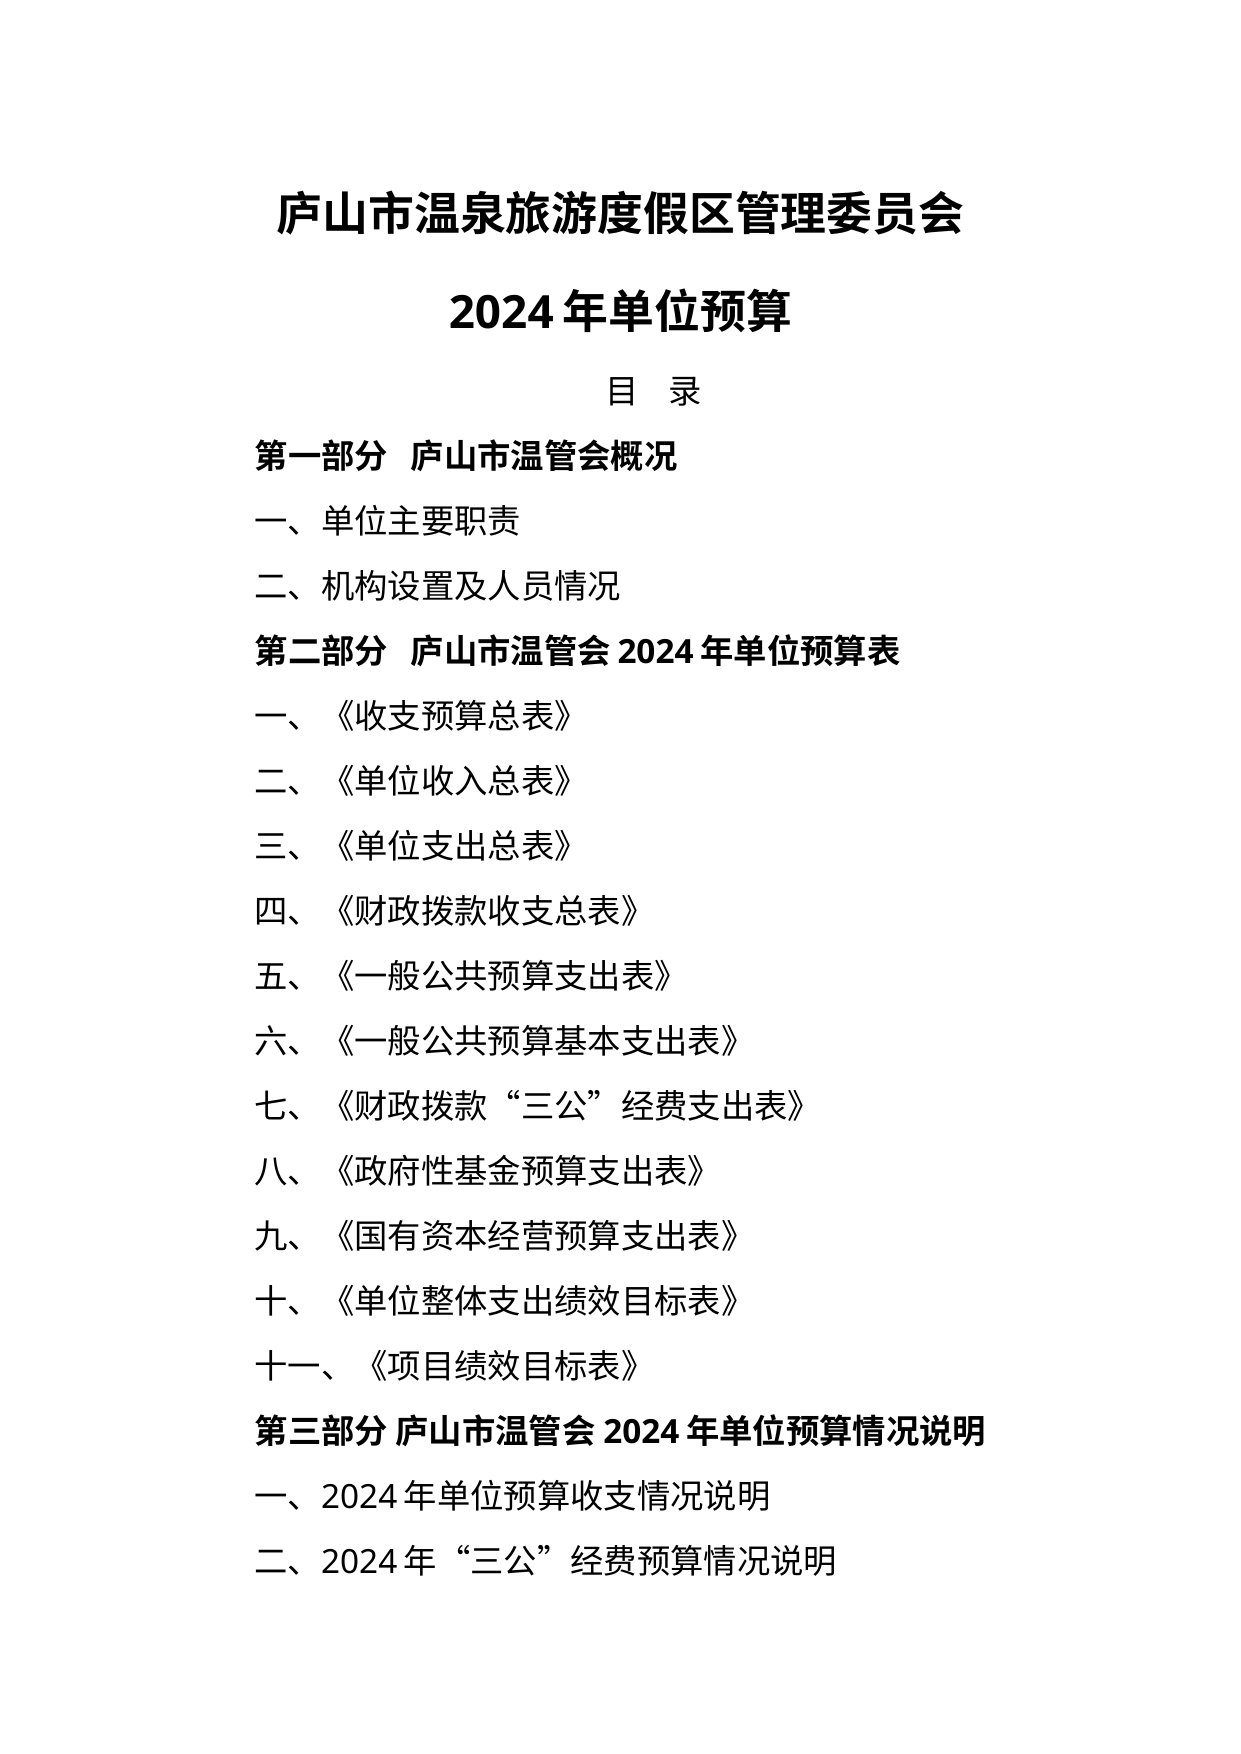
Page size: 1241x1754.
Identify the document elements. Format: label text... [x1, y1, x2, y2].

text 二、《单位收入总表》 [187, 747, 1053, 812]
text 十、《单位整体支出绩效目标表》 [187, 1267, 1053, 1332]
text 九、《国有资本经营预算支出表》 [187, 1202, 1053, 1267]
text 七、《财政拨款“三公”经费支出表》 [187, 1072, 1053, 1137]
text 第三部分 庐山市温管会 2024年单位预算情况说明 [187, 1397, 1053, 1462]
text 五、《一般公共预算支出表》 [187, 942, 1053, 1007]
text 一、2024年单位预算收支情况说明 [187, 1462, 1053, 1527]
text 六、《一般公共预算基本支出表》 [187, 1007, 1053, 1072]
text 八、《政府性基金预算支出表》 [187, 1137, 1053, 1202]
text 2024年单位预算 [187, 259, 1053, 357]
text 四、《财政拨款收支总表》 [187, 877, 1053, 942]
text 第一部分 庐山市温管会概况 [187, 422, 1053, 487]
text 目 录 [187, 357, 1053, 422]
text 庐山市温泉旅游度假区管理委员会 [187, 162, 1053, 259]
text 十一、《项目绩效目标表》 [187, 1332, 1053, 1397]
text 一、单位主要职责 [187, 487, 1053, 552]
text 二、机构设置及人员情况 [187, 552, 1053, 617]
text 二、2024年“三公”经费预算情况说明 [187, 1527, 1053, 1592]
text 三、《单位支出总表》 [187, 812, 1053, 877]
text 第二部分 庐山市温管会2024年单位预算表 [187, 617, 1053, 682]
text 一、《收支预算总表》 [187, 682, 1053, 747]
